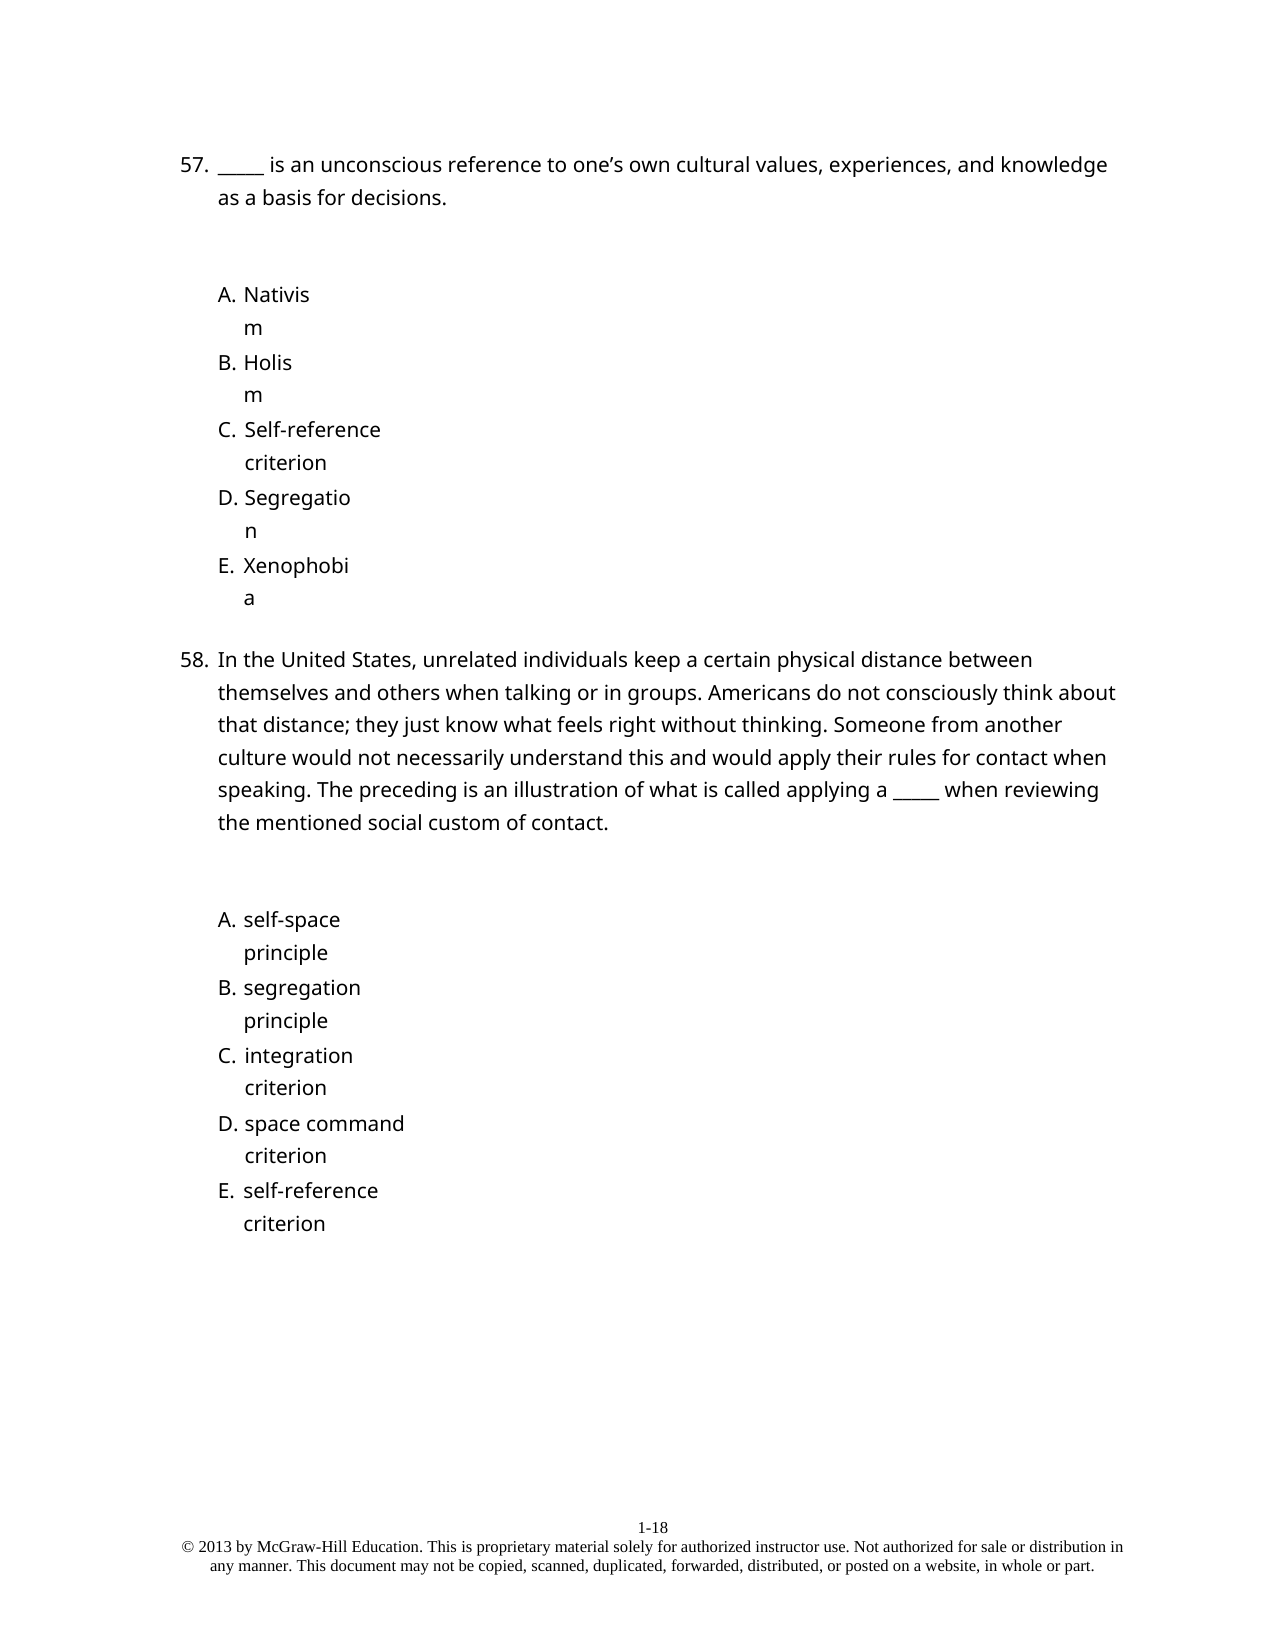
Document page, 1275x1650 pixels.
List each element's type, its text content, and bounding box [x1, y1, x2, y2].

table_header In the United States, unrelated individuals keep a certain physical distance between themselves and others when talking or in groups. Americans do not consciously think about that distance; they just know what feels right without thinking. Someone from another culture would not necessarily understand this and would apply their rules for contact when speaking. The preceding is an illustration of what is called applying a _____ when reviewing the mentioned social custom of contact. [218, 645, 1125, 1241]
table_header 57. [180, 150, 218, 616]
table_header 58. [180, 645, 218, 1241]
table_header _____ is an unconscious reference to one’s own cultural values, experiences, and knowledge as a basis for decisions. [218, 150, 1125, 616]
